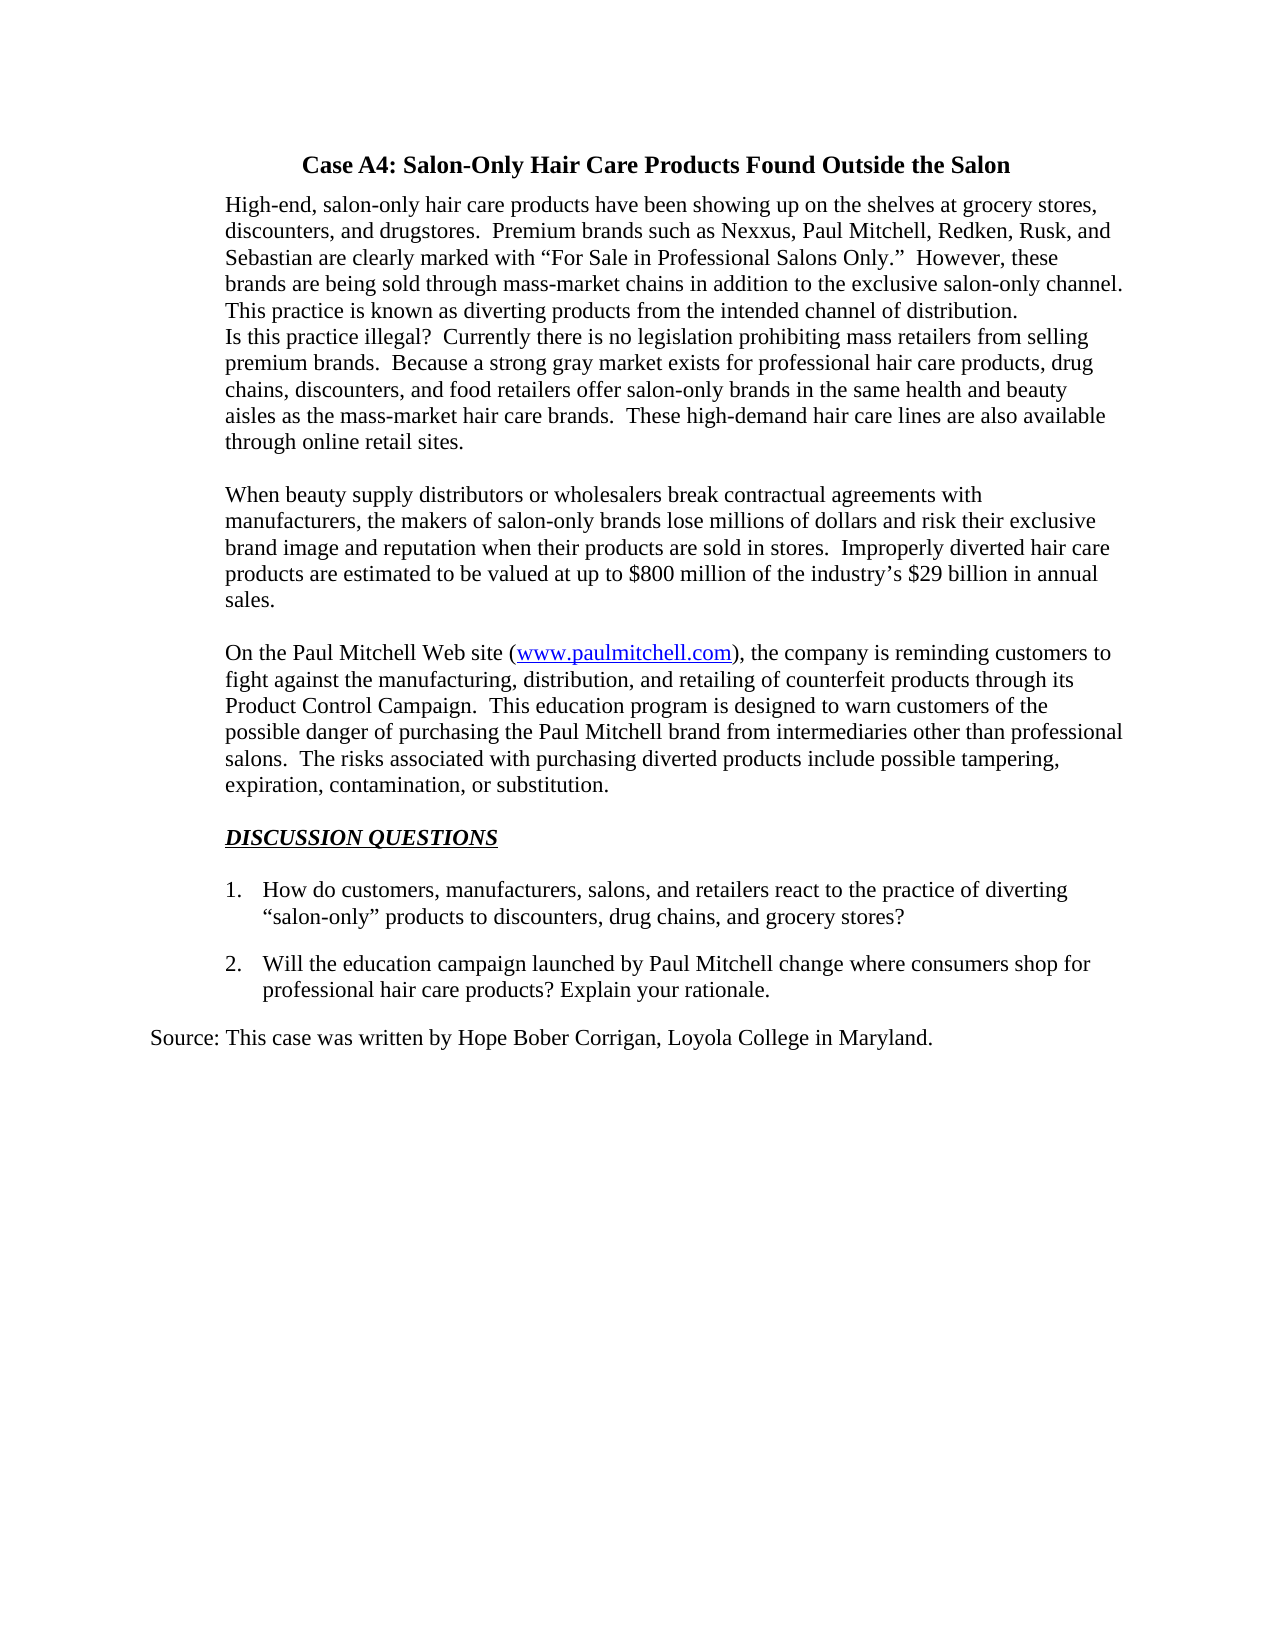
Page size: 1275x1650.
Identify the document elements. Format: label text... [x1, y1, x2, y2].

text Case A4: Salon-Only Hair Care Products Found Outside the Salon [187, 150, 1125, 179]
list How do customers, manufacturers, salons, and retailers react to the practice of diverting “salon-only” products to discounters, drug chains, and grocery stores? [225, 876, 1125, 929]
list Will the education campaign launched by Paul Mitchell change where consumers shop for professional hair care products? Explain your rationale. [225, 950, 1125, 1003]
text High-end, salon-only hair care products have been showing up on the shelves at grocery stores, discounters, and drugstores. Premium brands such as Nexxus, Paul Mitchell, Redken, Rusk, and Sebastian are clearly marked with “For Sale in Professional Salons Only.” However, these brands are being sold through mass-market chains in addition to the exclusive salon-only channel. This practice is known as diverting products from the intended channel of distribution. [225, 191, 1125, 323]
text Is this practice illegal? Currently there is no legislation prohibiting mass retailers from selling premium brands. Because a strong gray market exists for professional hair care products, drug chains, discounters, and food retailers offer salon-only brands in the same health and beauty aisles as the mass-market hair care brands. These high-demand hair care lines are also available through online retail sites. [225, 323, 1125, 455]
text Source: This case was written by Hope Bober Corrigan, in . [150, 1023, 1125, 1050]
text When beauty supply distributors or wholesalers break contractual agreements with manufacturers, the makers of salon-only brands lose millions of dollars and risk their exclusive brand image and reputation when their products are sold in stores. Improperly diverted hair care products are estimated to be valued at up to $800 million of the industry’s $29 billion in annual sales. [225, 481, 1125, 613]
text DISCUSSION QUESTIONS [225, 824, 1125, 850]
text On the Paul Mitchell Web site (www.paulmitchell.com), the company is reminding customers to fight against the manufacturing, distribution, and retailing of counterfeit products through its Product Control Campaign. This education program is designed to warn customers of the possible danger of purchasing the Paul Mitchell brand from intermediaries other than professional salons. The risks associated with purchasing diverted products include possible tampering, expiration, contamination, or substitution. [225, 639, 1125, 797]
